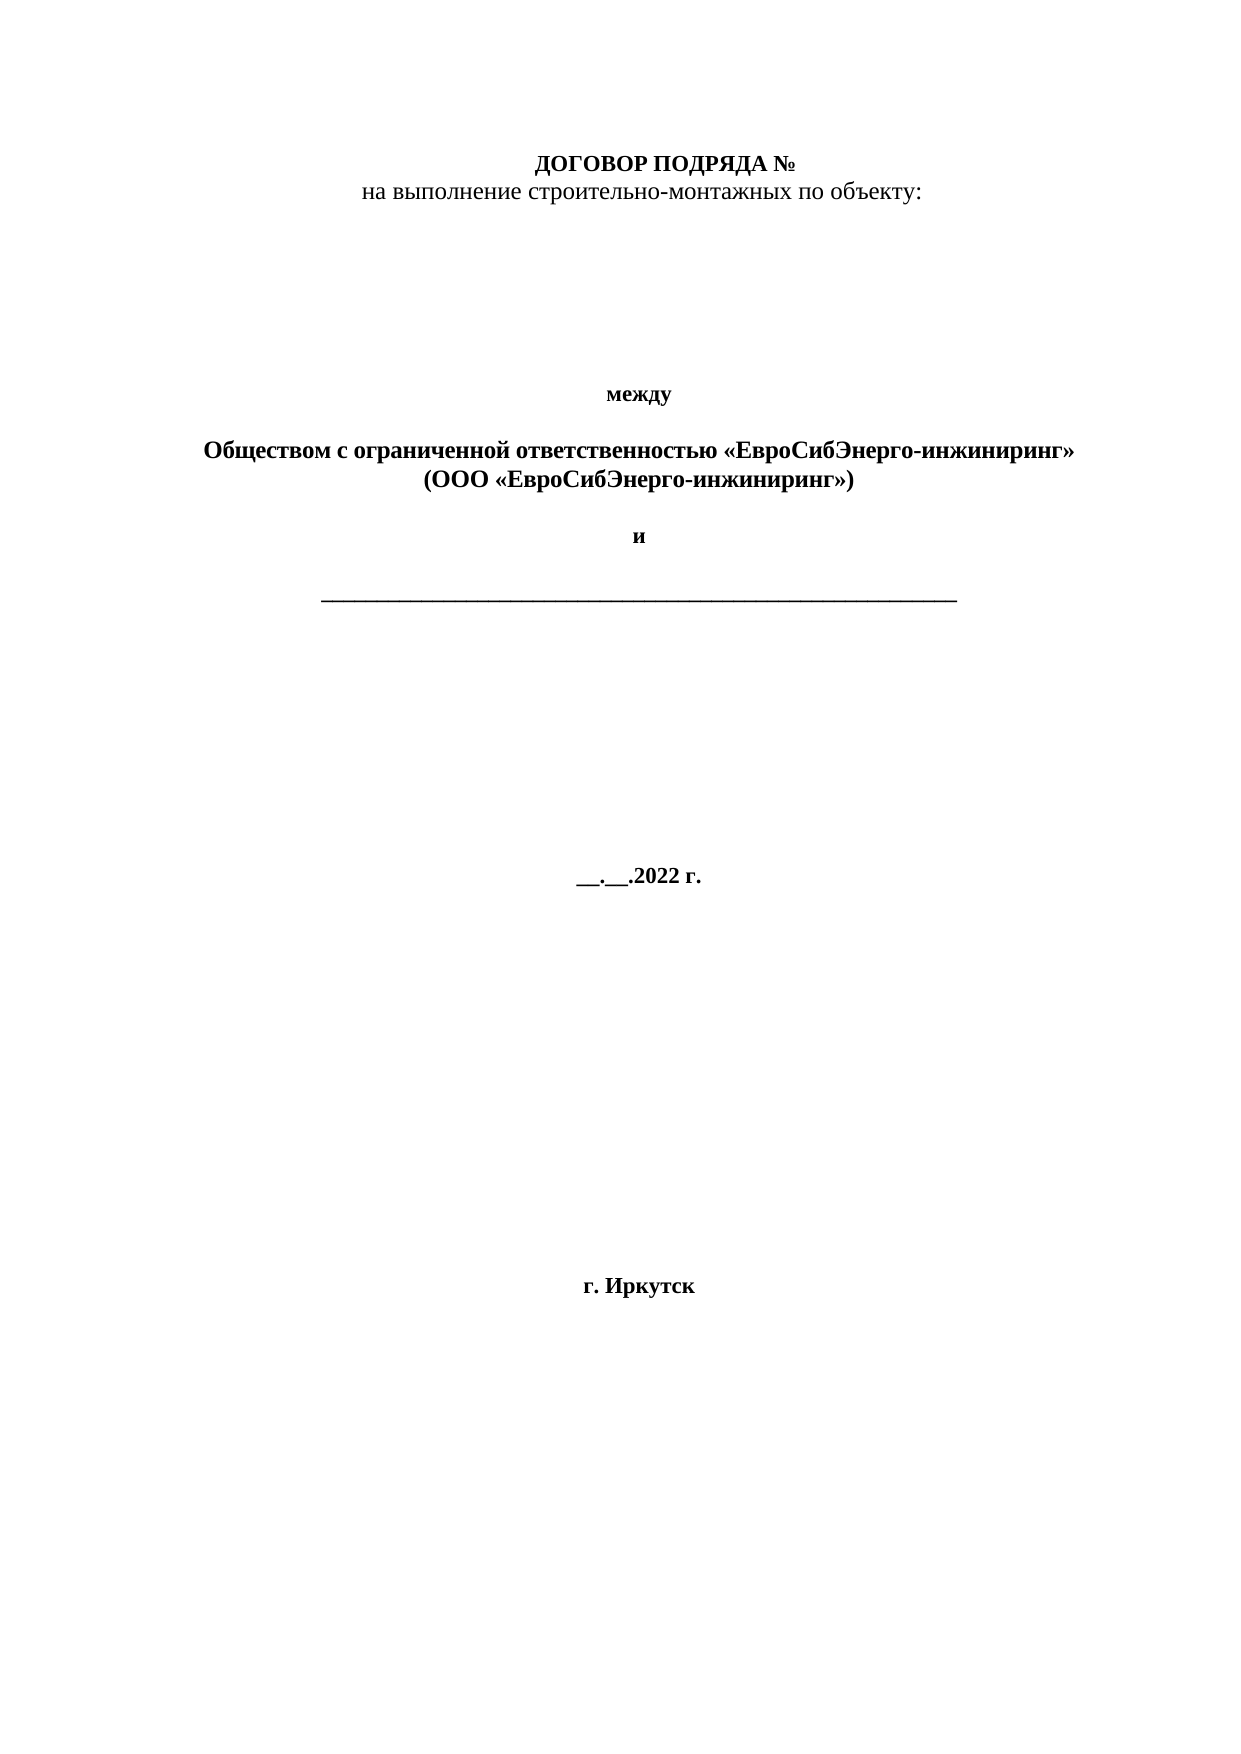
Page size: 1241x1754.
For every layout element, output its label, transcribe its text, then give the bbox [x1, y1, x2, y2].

text __.__.2022 г. [187, 862, 1090, 889]
text Обществом с ограниченной ответственностью «ЕвроСибЭнерго-инжиниринг» (ООО «ЕвроСибЭнерго-инжиниринг») [187, 436, 1090, 493]
text между [187, 380, 1090, 406]
text на выполнение строительно-монтажных по объекту: [187, 176, 1090, 205]
text _________________________________________________________ [187, 578, 1090, 604]
title ДОГОВОР ПОДРЯДА № [187, 150, 1090, 176]
text г. Иркутск [187, 1272, 1090, 1298]
text и [187, 522, 1090, 549]
